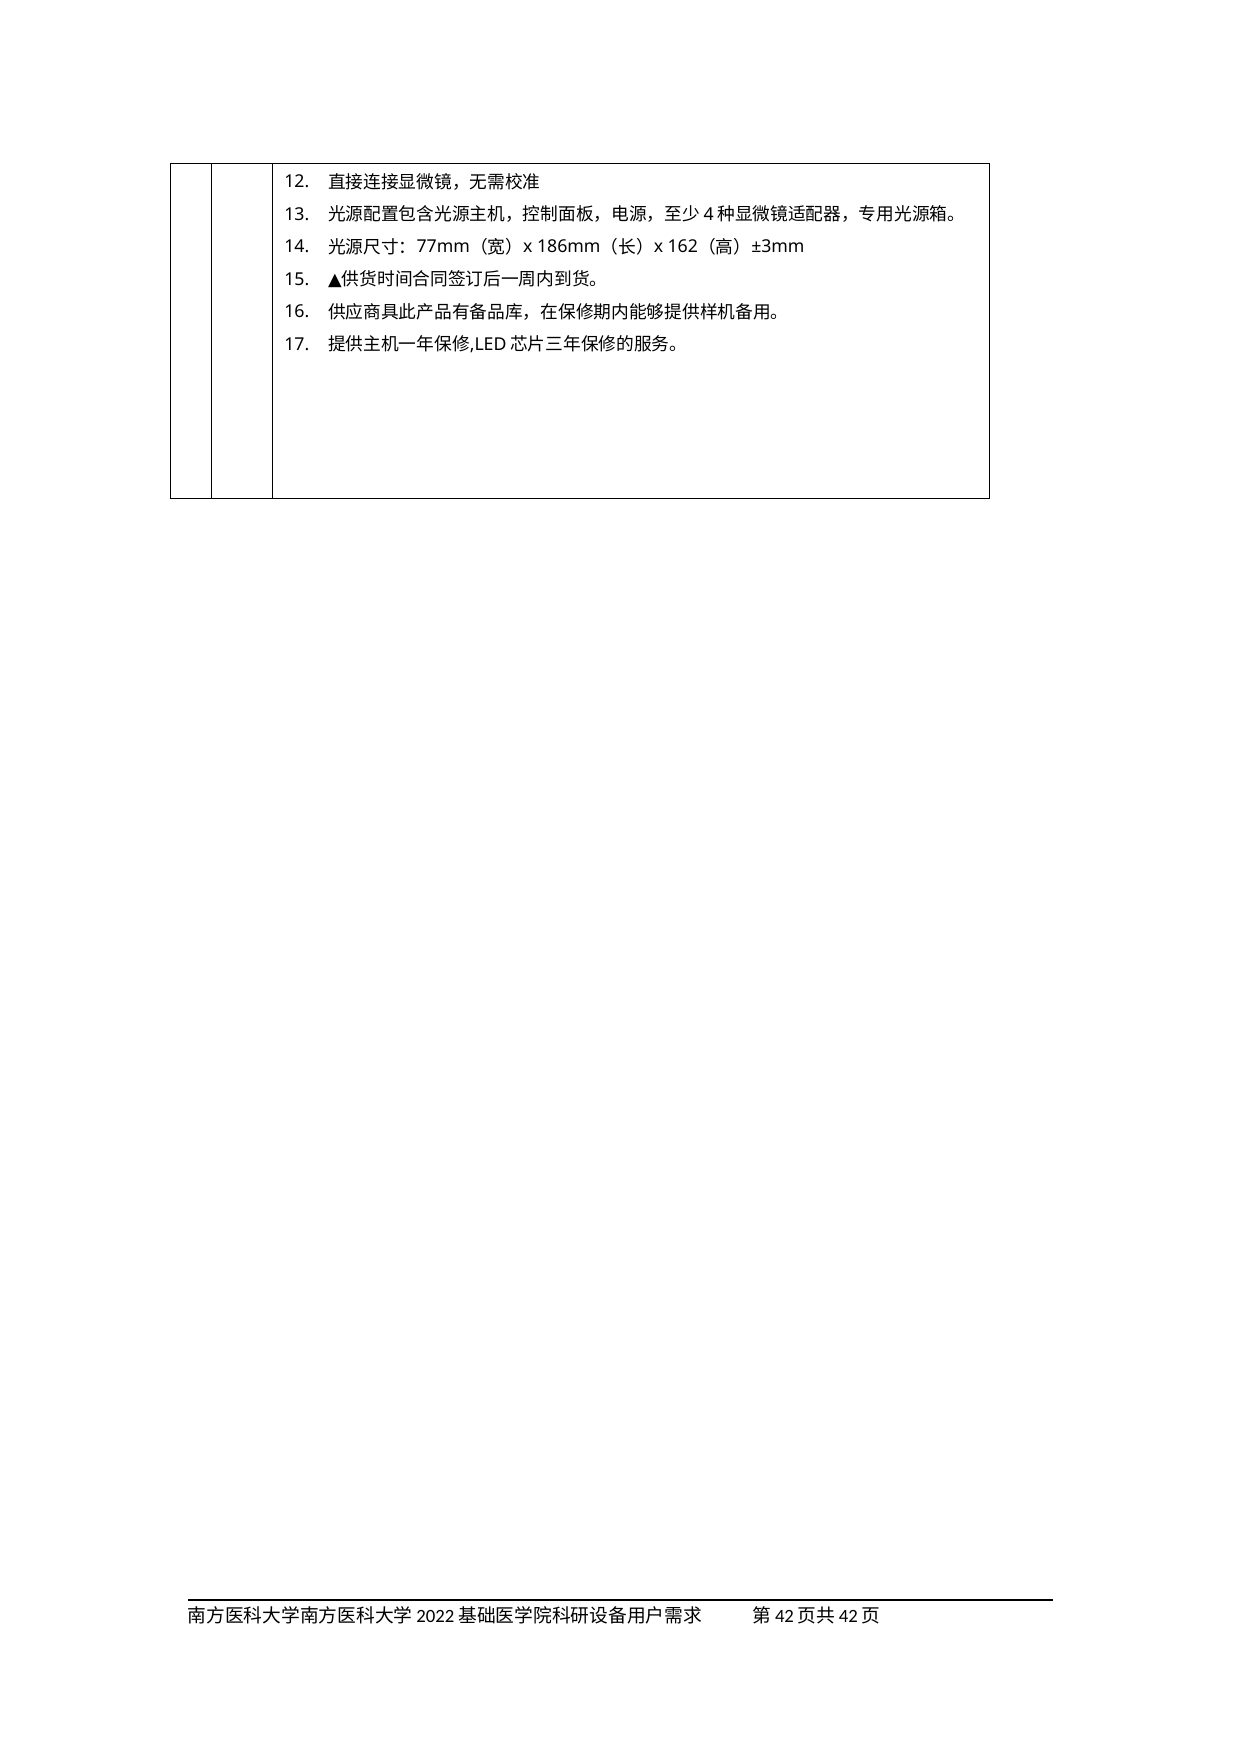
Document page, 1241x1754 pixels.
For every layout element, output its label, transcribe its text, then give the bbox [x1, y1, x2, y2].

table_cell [273, 164, 989, 498]
table_cell 1 [171, 164, 211, 498]
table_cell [212, 164, 272, 498]
